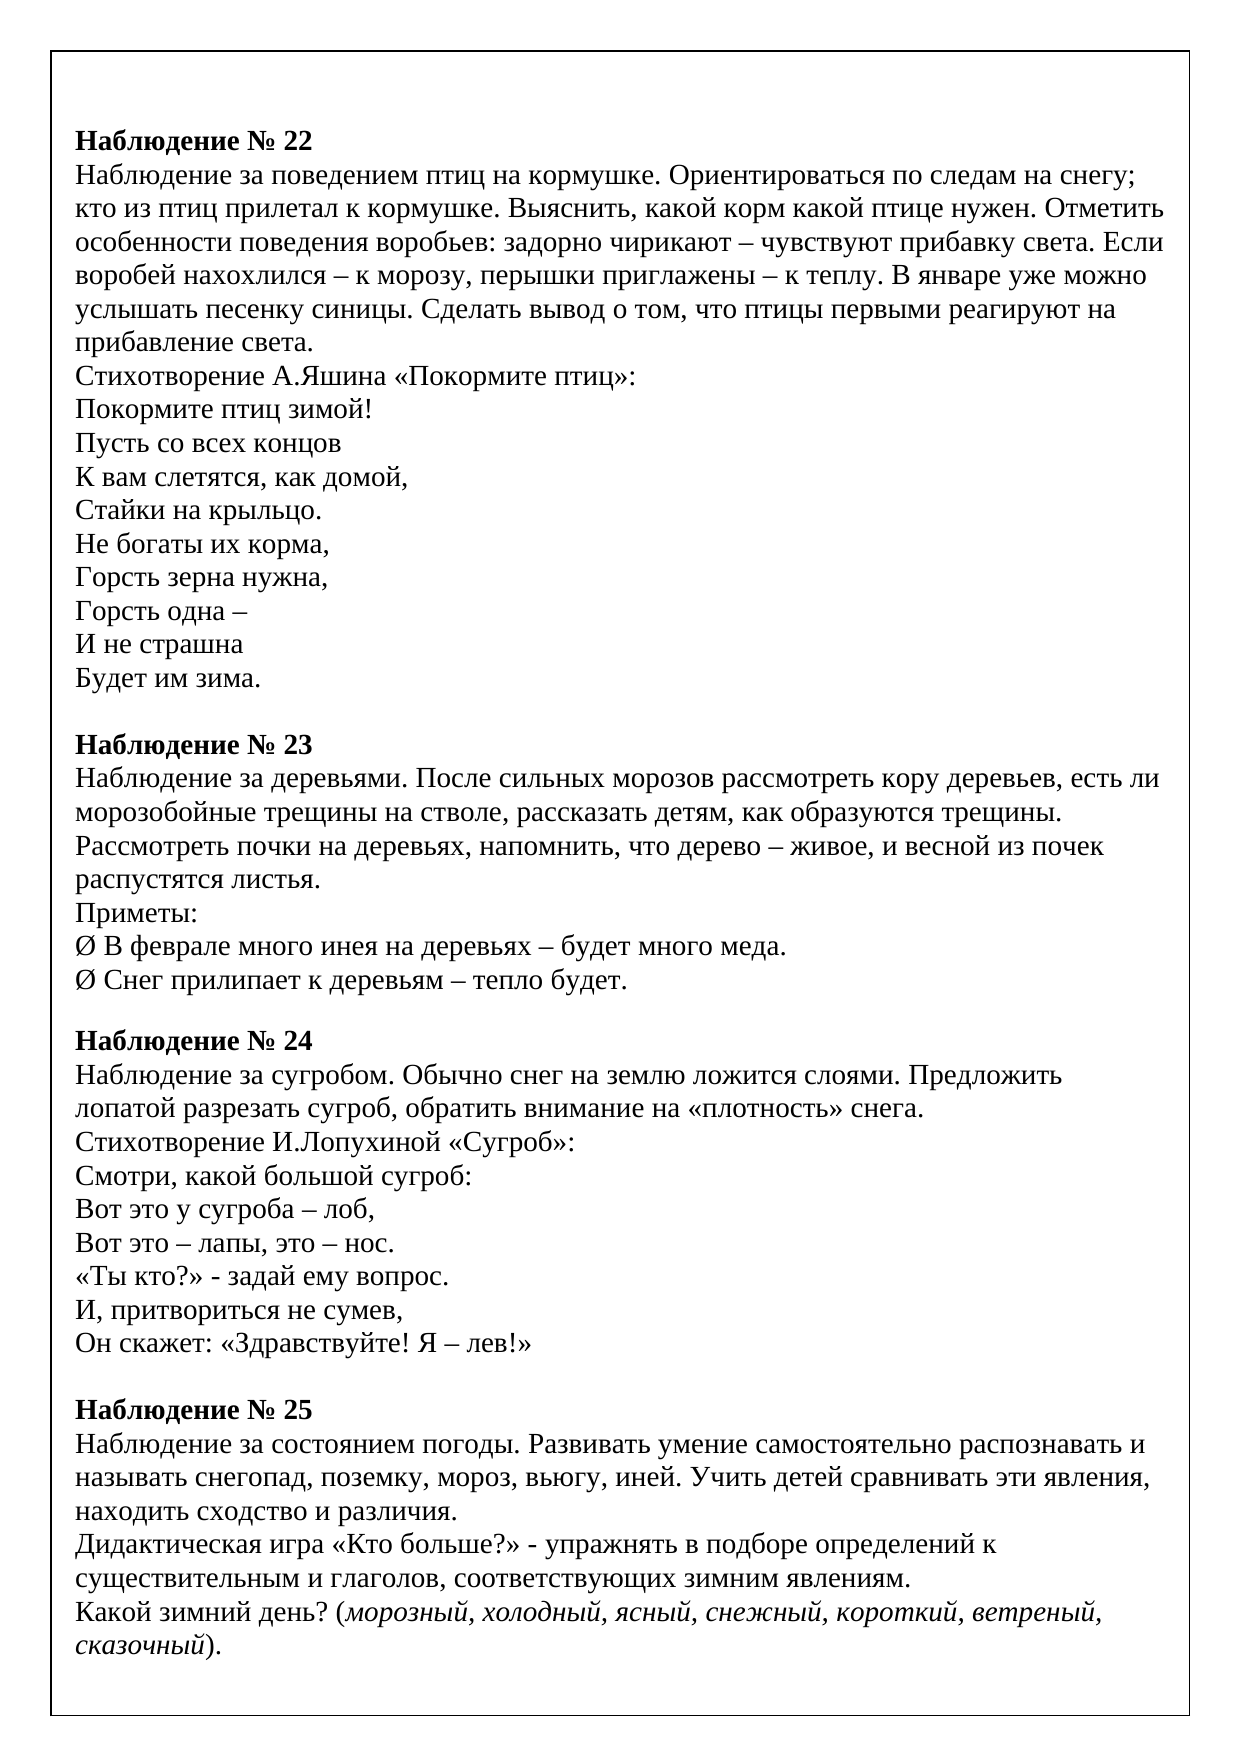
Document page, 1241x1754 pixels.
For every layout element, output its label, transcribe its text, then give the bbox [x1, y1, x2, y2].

text «Ты кто?» - задай ему вопрос. [75, 1258, 1165, 1292]
text Наблюдение № 25 [75, 1392, 1165, 1426]
text Он скажет: «Здравствуйте! Я – лев!» [75, 1325, 1165, 1359]
text Наблюдение за поведением птиц на кормушке. Ориентироваться по следам на снегу; кто из птиц прилетал к кормушке. Выяснить, какой корм какой птице нужен. Отметить особенности поведения воробьев: задорно чирикают – чувствуют прибавку света. Если воробей нахохлился – к морозу, перышки приглажены – к теплу. В январе уже можно услышать песенку синицы. Сделать вывод о том, что птицы первыми реагируют на прибавление света. [75, 157, 1165, 358]
text Дидактическая игра «Кто больше?» - упражнять в подборе определений к существительным и глаголов, соответствующих зимним явлениям. [75, 1527, 1165, 1594]
text Будет им зима. [75, 660, 1165, 693]
text Пусть со всех концов [75, 425, 1165, 459]
text Смотри, какой большой сугроб: [75, 1158, 1165, 1191]
text Наблюдение № 22 [75, 123, 1165, 157]
text Горсть одна – [75, 593, 1165, 626]
text Наблюдение № 24 [75, 1023, 1165, 1057]
text Не богаты их корма, [75, 526, 1165, 559]
text Какой зимний день? (морозный, холодный, ясный, снежный, короткий, ветреный, сказочный). [75, 1594, 1165, 1661]
text Вот это у сугроба – лоб, [75, 1191, 1165, 1225]
text К вам слетятся, как домой, [75, 459, 1165, 492]
text Горсть зерна нужна, [75, 559, 1165, 593]
text Наблюдение за сугробом. Обычно снег на землю ложится слоями. Предложить лопатой разрезать сугроб, обратить внимание на «плотность» снега. [75, 1057, 1165, 1124]
text Наблюдение за состоянием погоды. Развивать умение самостоятельно распознавать и называть снегопад, поземку, мороз, вьюгу, иней. Учить детей сравнивать эти явления, находить сходство и различия. [75, 1426, 1165, 1527]
text Наблюдение за деревьями. После сильных морозов рассмотреть кору деревьев, есть ли морозобойные трещины на стволе, рассказать детям, как образуются трещины. Рассмотреть почки на деревьях, напомнить, что дерево – живое, и весной из почек распустятся листья. [75, 761, 1165, 895]
text Стайки на крыльцо. [75, 492, 1165, 526]
text Вот это – лапы, это – нос. [75, 1225, 1165, 1258]
text Приметы: [75, 895, 1165, 928]
text Стихотворение А.Яшина «Покормите птиц»: [75, 358, 1165, 392]
text И не страшна [75, 626, 1165, 660]
text Ø Снег прилипает к деревьям – тепло будет. [75, 962, 1165, 1023]
text Наблюдение № 23 [75, 727, 1165, 761]
text И, притвориться не сумев, [75, 1292, 1165, 1325]
text Стихотворение И.Лопухиной «Сугроб»: [75, 1124, 1165, 1158]
text Ø В феврале много инея на деревьях – будет много меда. [75, 928, 1165, 962]
text Покормите птиц зимой! [75, 392, 1165, 425]
